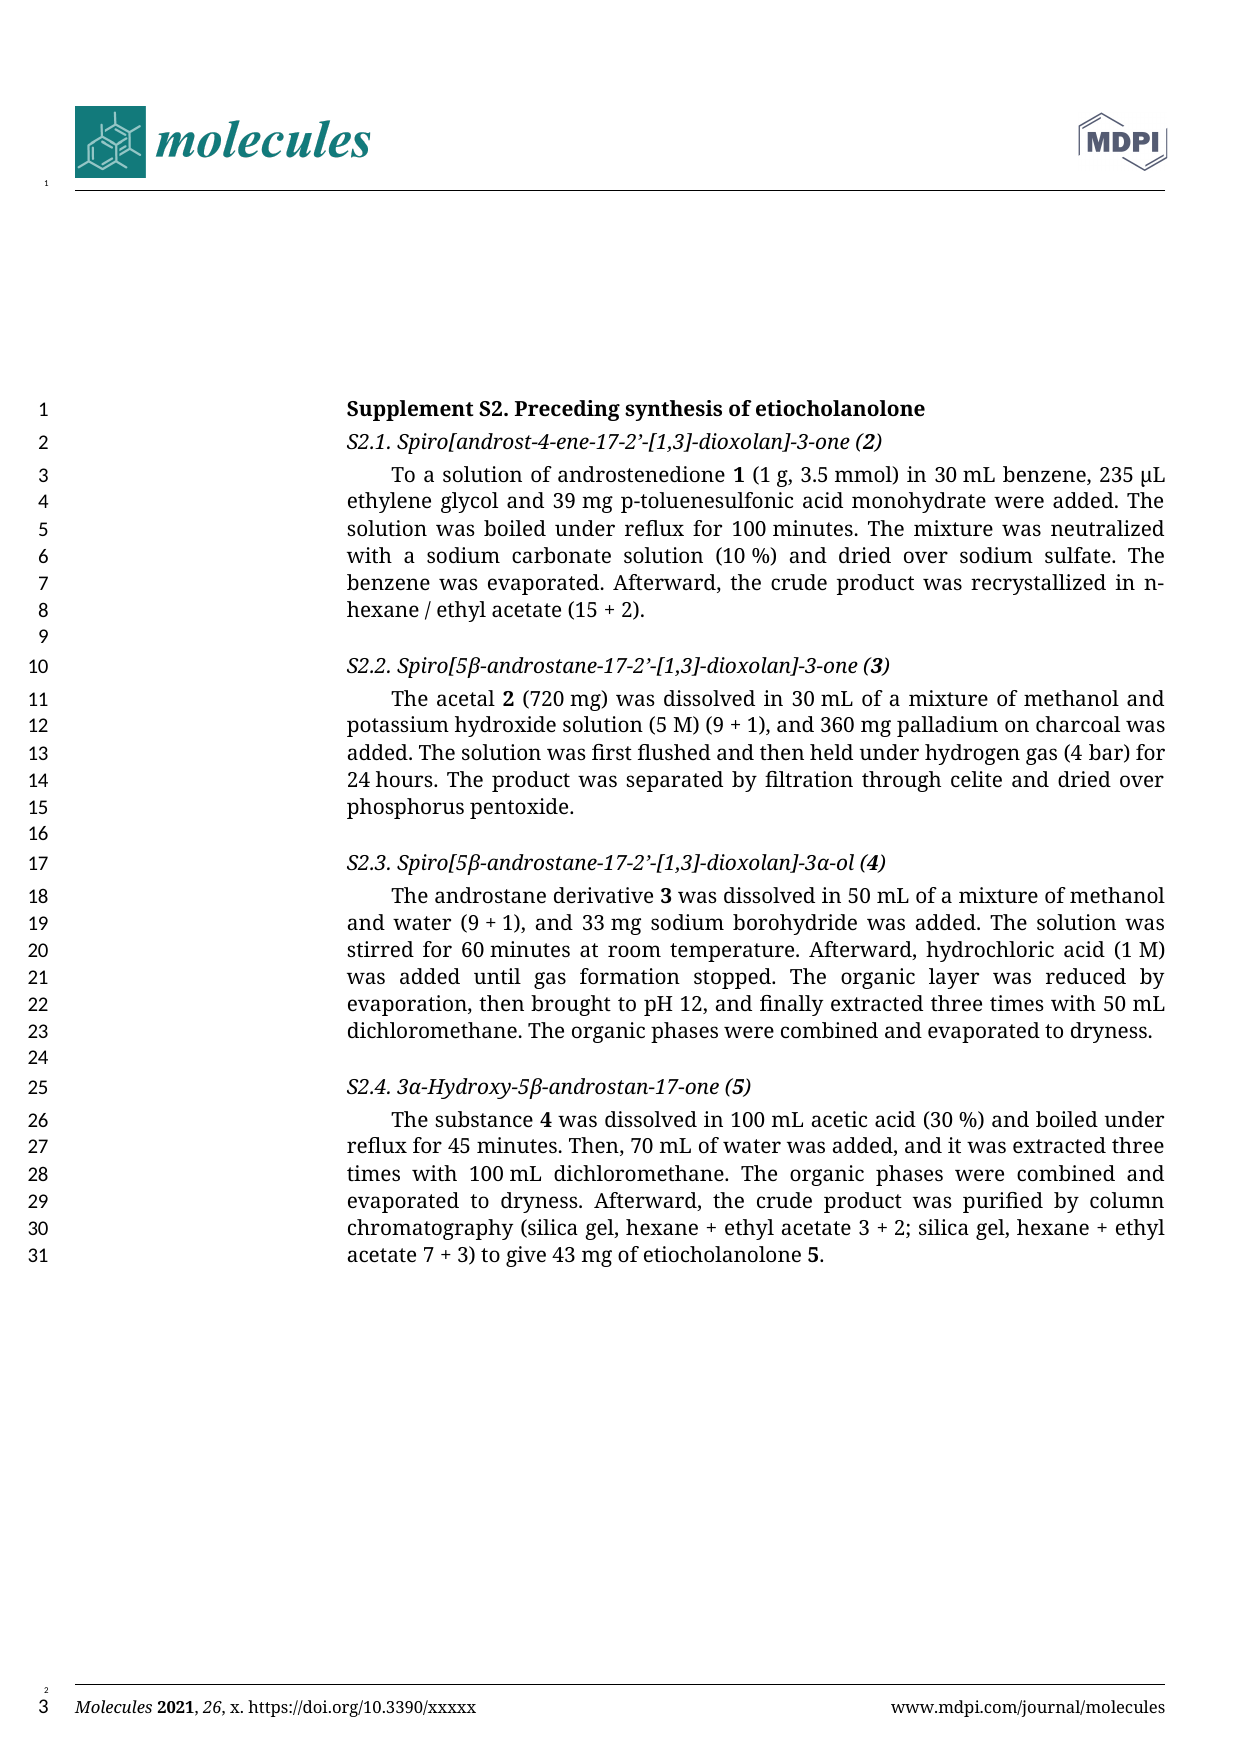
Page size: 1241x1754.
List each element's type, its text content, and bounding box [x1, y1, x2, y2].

subtitle The acetal 2 (720 mg) was dissolved in 30 mL of a mixture of methanol and potassium hydroxide solution (5 M) (9 + 1), and 360 mg palladium on charcoal was added. The solution was first flushed and then held under hydrogen gas (4 bar) for 24 hours. The product was separated by filtration through celite and dried over phosphorus pentoxide. [347, 685, 1165, 820]
subtitle S2.2. Spiro[5β-androstane-17-2’-[1,3]-dioxolan]-3-one (3) [347, 652, 1165, 679]
subtitle S2.1. Spiro[androst-4-ene-17-2’-[1,3]-dioxolan]-3-one (2) [347, 428, 1165, 455]
subtitle To a solution of androstenedione 1 (1 g, 3.5 mmol) in 30 mL benzene, 235 µL ethylene glycol and 39 mg p-toluenesulfonic acid monohydrate were added. The solution was boiled under reflux for 100 minutes. The mixture was neutralized with a sodium carbonate solution (10 %) and dried over sodium sulfate. The benzene was evaporated. Afterward, the crude product was recrystallized in n-hexane / ethyl acetate (15 + 2). [347, 461, 1165, 623]
subtitle S2.4. 3α-Hydroxy-5β-androstan-17-one (5) [347, 1073, 1165, 1100]
picture [75, 106, 371, 178]
picture [1078, 112, 1168, 171]
subtitle The androstane derivative 3 was dissolved in 50 mL of a mixture of methanol and water (9 + 1), and 33 mg sodium borohydride was added. The solution was stirred for 60 minutes at room temperature. Afterward, hydrochloric acid (1 M) was added until gas formation stopped. The organic layer was reduced by evaporation, then brought to pH 12, and finally extracted three times with 50 mL dichloromethane. The organic phases were combined and evaporated to dryness. [347, 882, 1165, 1044]
text Supplement S2. Preceding synthesis of etiocholanolone [347, 394, 1165, 421]
subtitle S2.3. Spiro[5β-androstane-17-2’-[1,3]-dioxolan]-3α-ol (4) [347, 849, 1165, 876]
subtitle The substance 4 was dissolved in 100 mL acetic acid (30 %) and boiled under reflux for 45 minutes. Then, 70 mL of water was added, and it was extracted three times with 100 mL dichloromethane. The organic phases were combined and evaporated to dryness. Afterward, the crude product was purified by column chromatography (silica gel, hexane + ethyl acetate 3 + 2; silica gel, hexane + ethyl acetate 7 + 3) to give 43 mg of etiocholanolone 5. [347, 1106, 1165, 1268]
